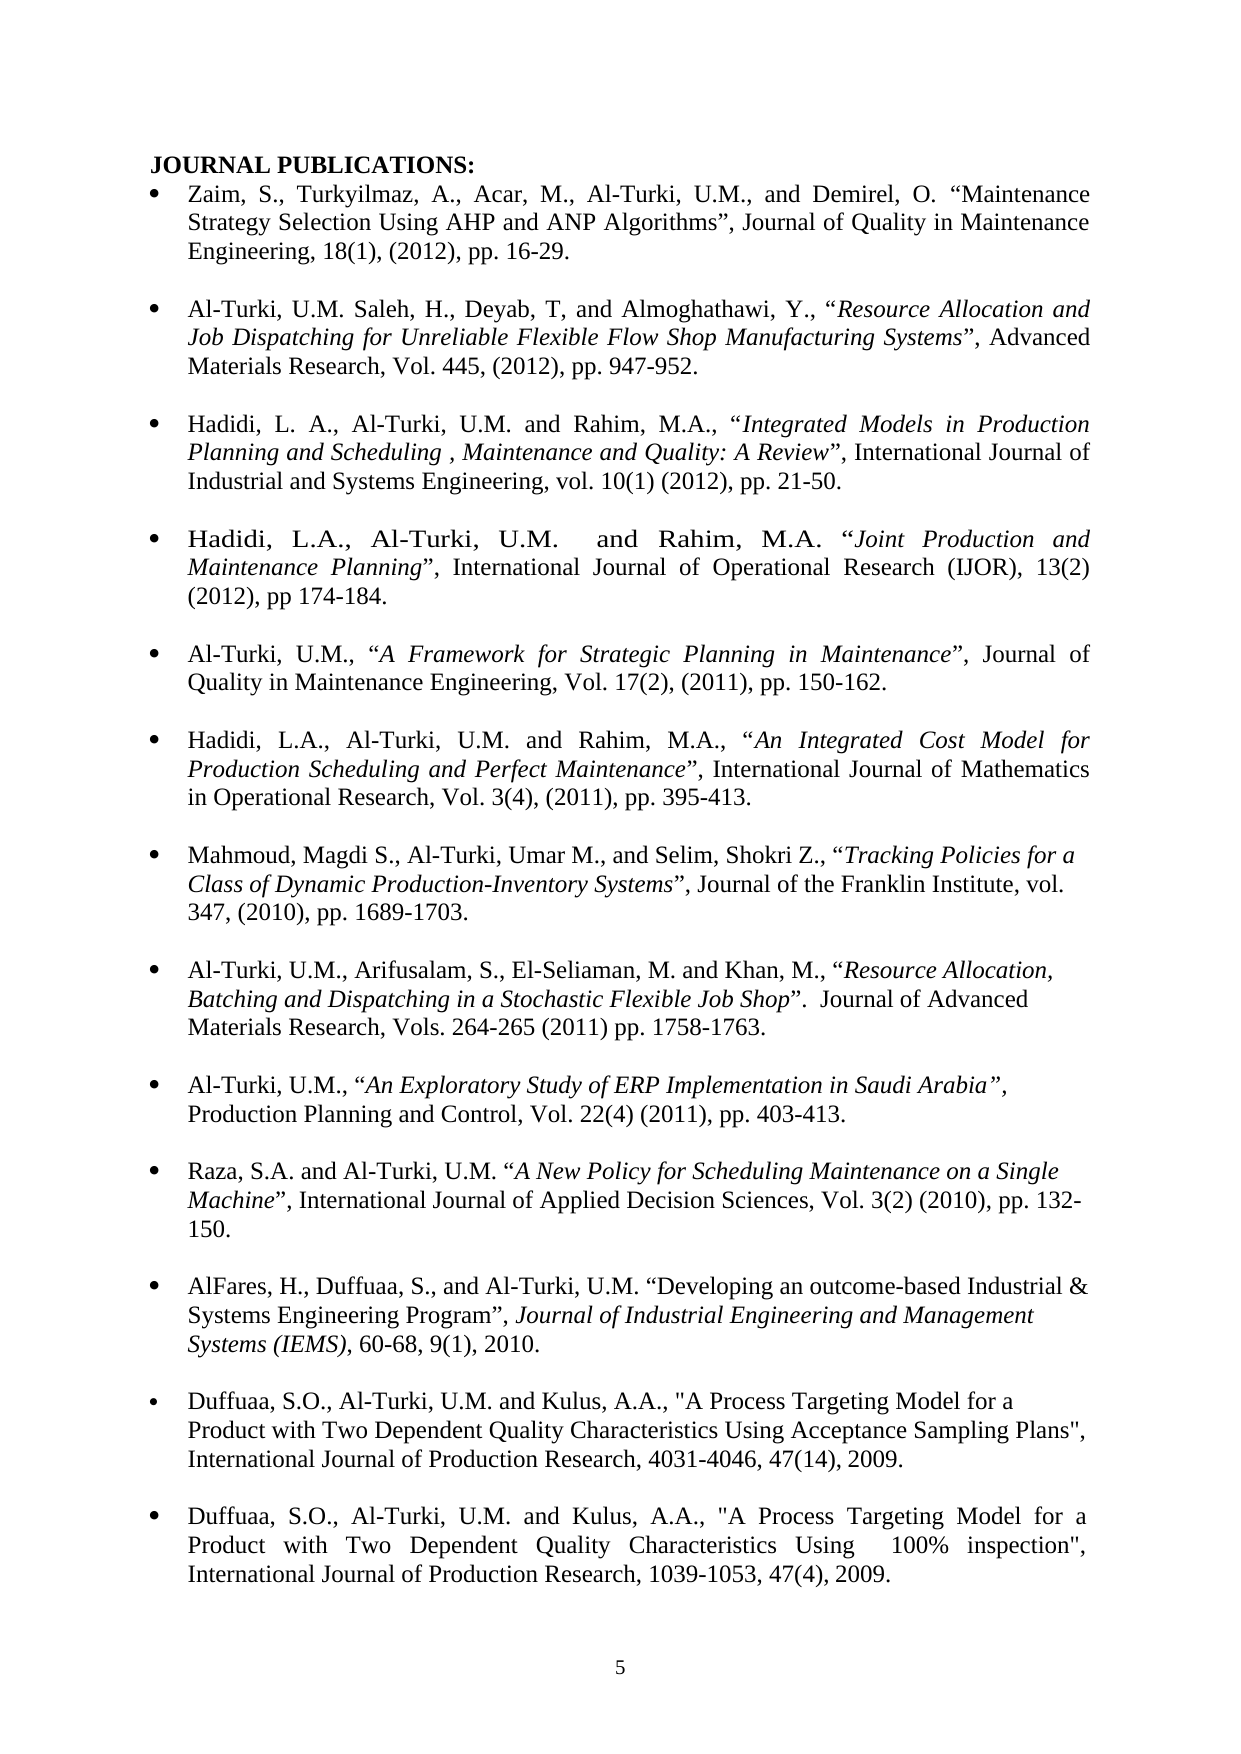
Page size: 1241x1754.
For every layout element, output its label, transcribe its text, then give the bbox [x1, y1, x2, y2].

list Al-Turki, U.M. Saleh, H., Deyab, T, and Almoghathawi, Y., “Resource Allocation and Job Dispatching for Unreliable Flexible Flow Shop Manufacturing Systems”, Advanced Materials Research, Vol. 445, (2012), pp. 947-952. [150, 294, 1090, 380]
list Al-Turki, U.M., “An Exploratory Study of ERP Implementation in Saudi Arabia”, Production Planning and Control, Vol. 22(4) (2011), pp. 403-413. [150, 1070, 1090, 1127]
list Hadidi, L.A., Al-Turki, U.M. and Rahim, M.A. “Joint Production and Maintenance Planning”, International Journal of Operational Research (IJOR), 13(2) (2012), pp 174-184. [150, 524, 1090, 610]
list Al-Turki, U.M., Arifusalam, S., El-Seliaman, M. and Khan, M., “Resource Allocation, Batching and Dispatching in a Stochastic Flexible Job Shop”. Journal of Advanced Materials Research, Vols. 264-265 (2011) pp. 1758-1763. [150, 955, 1090, 1041]
list Al-Turki, U.M., “A Framework for Strategic Planning in Maintenance”, Journal of Quality in Maintenance Engineering, Vol. 17(2), (2011), pp. 150-162. [150, 639, 1090, 696]
list Raza, S.A. and Al-Turki, U.M. “A New Policy for Scheduling Maintenance on a Single Machine”, International Journal of Applied Decision Sciences, Vol. 3(2) (2010), pp. 132-150. [150, 1156, 1090, 1242]
list Duffuaa, S.O., Al-Turki, U.M. and Kulus, A.A., "A Process Targeting Model for a Product with Two Dependent Quality Characteristics Using Acceptance Sampling Plans", International Journal of Production Research, 4031-4046, 47(14), 2009. [150, 1386, 1090, 1472]
list Hadidi, L.A., Al-Turki, U.M. and Rahim, M.A., “An Integrated Cost Model for Production Scheduling and Perfect Maintenance”, International Journal of Mathematics in Operational Research, Vol. 3(4), (2011), pp. 395-413. [150, 725, 1090, 811]
list AlFares, H., Duffuaa, S., and Al-Turki, U.M. “Developing an outcome-based Industrial & Systems Engineering Program”, Journal of Industrial Engineering and Management Systems (IEMS), 60-68, 9(1), 2010. [150, 1271, 1090, 1357]
list Duffuaa, S.O., Al-Turki, U.M. and Kulus, A.A., "A Process Targeting Model for a Product with Two Dependent Quality Characteristics Using 100% inspection", International Journal of Production Research, 1039-1053, 47(4), 2009. [150, 1501, 1087, 1587]
text JOURNAL PUBLICATIONS: [150, 150, 1087, 179]
list Mahmoud, Magdi S., Al-Turki, Umar M., and Selim, Shokri Z., “Tracking Policies for a Class of Dynamic Production-Inventory Systems”, Journal of the Franklin Institute, vol. 347, (2010), pp. 1689-1703. [150, 840, 1090, 926]
list Hadidi, L. A., Al-Turki, U.M. and Rahim, M.A., “Integrated Models in Production Planning and Scheduling , Maintenance and Quality: A Review”, International Journal of Industrial and Systems Engineering, vol. 10(1) (2012), pp. 21-50. [150, 409, 1090, 495]
list Zaim, S., Turkyilmaz, A., Acar, M., Al-Turki, U.M., and Demirel, O. “Maintenance Strategy Selection Using AHP and ANP Algorithms”, Journal of Quality in Maintenance Engineering, 18(1), (2012), pp. 16-29. [150, 179, 1090, 265]
